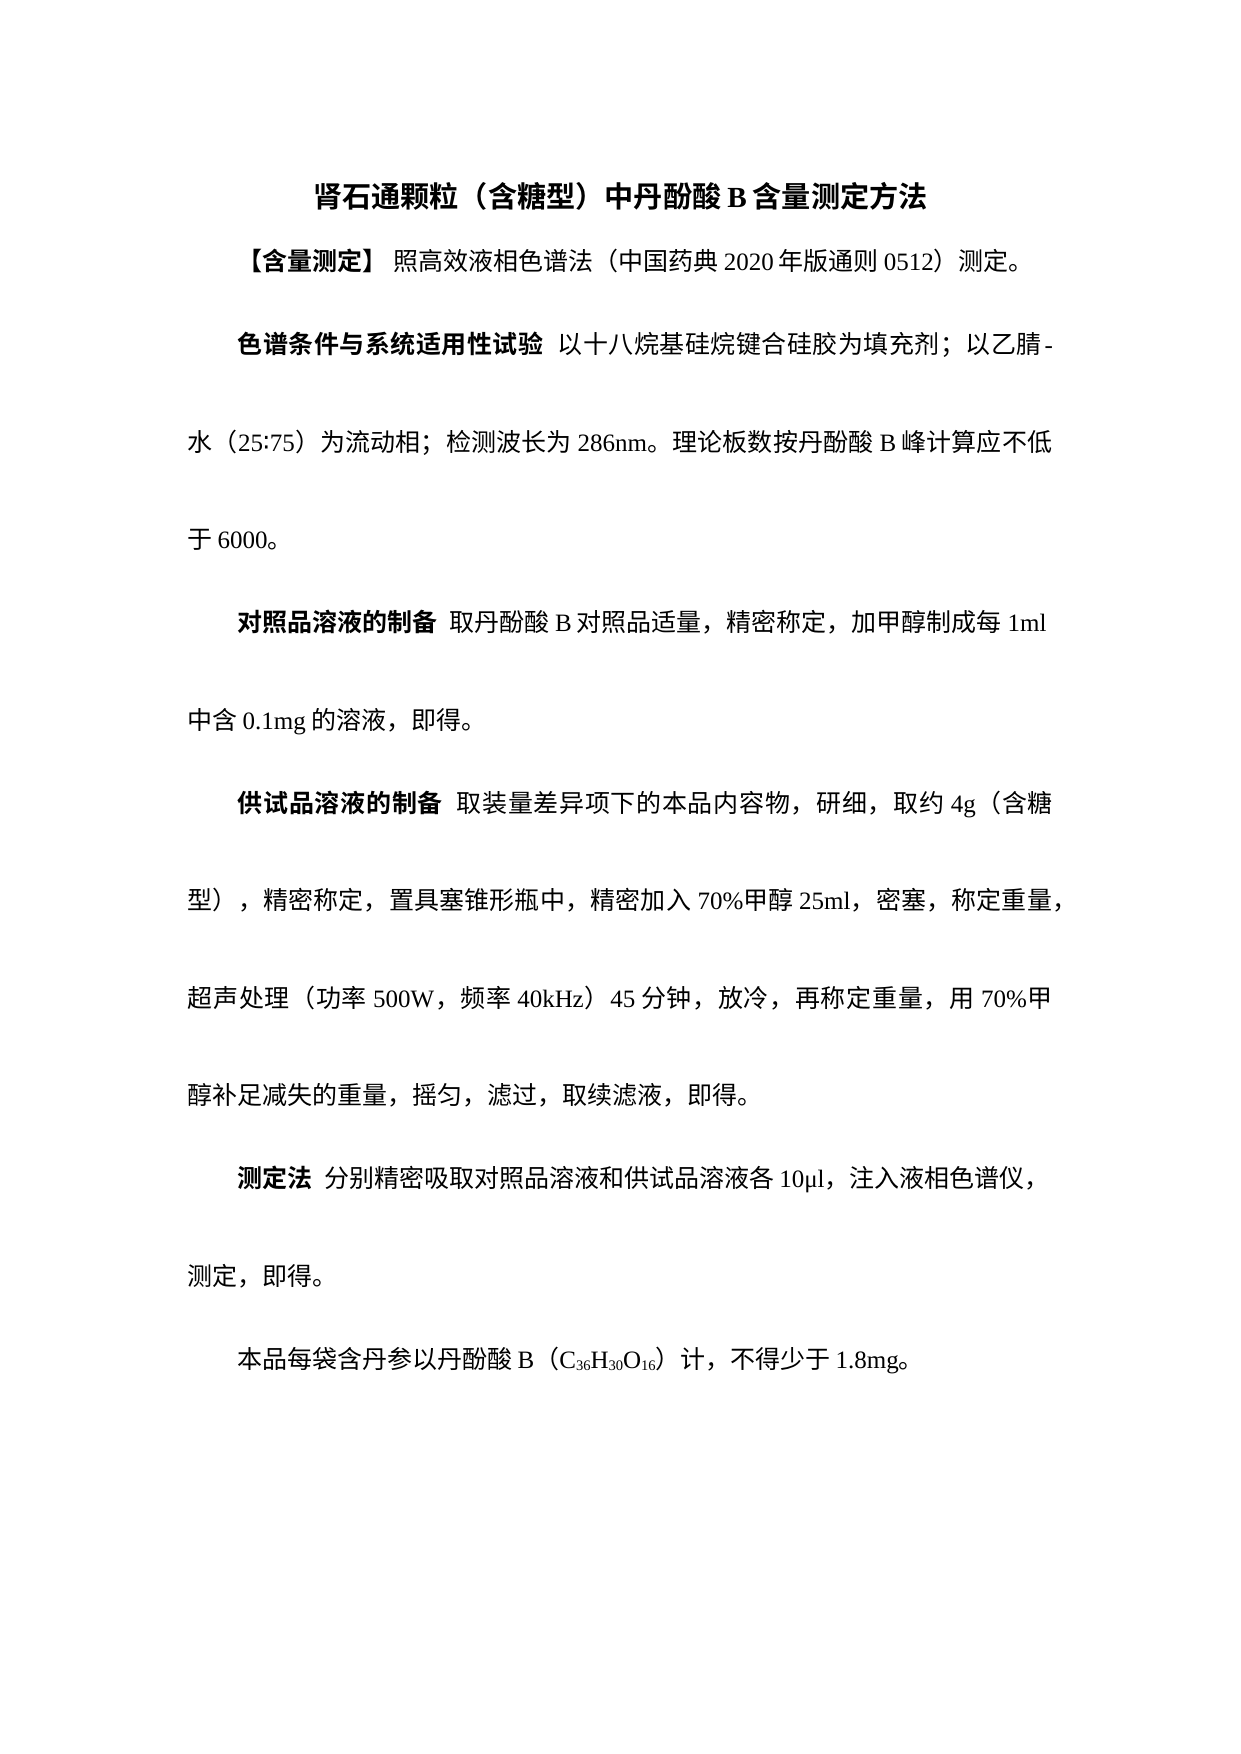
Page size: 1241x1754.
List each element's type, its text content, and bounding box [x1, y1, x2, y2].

text 【含量测定】 照高效液相色谱法（中国药典2020年版通则0512）测定。 [187, 227, 1053, 292]
text 肾石通颗粒（含糖型）中丹酚酸B含量测定方法 [187, 162, 1053, 227]
text 测定法 分别精密吸取对照品溶液和供试品溶液各10μl，注入液相色谱仪，测定，即得。 [187, 1144, 1053, 1307]
text 色谱条件与系统适用性试验 以十八烷基硅烷键合硅胶为填充剂；以乙腈-水（25∶75）为流动相；检测波长为286nm。理论板数按丹酚酸B峰计算应不低于6000。 [187, 310, 1053, 570]
text 供试品溶液的制备 取装量差异项下的本品内容物，研细，取约4g（含糖型），精密称定，置具塞锥形瓶中，精密加入70%甲醇25ml，密塞，称定重量，超声处理（功率500W，频率40kHz）45分钟，放冷，再称定重量，用70%甲醇补足减失的重量，摇匀，滤过，取续滤液，即得。 [187, 769, 1053, 1126]
text 对照品溶液的制备 取丹酚酸B对照品适量，精密称定，加甲醇制成每1ml 中含0.1mg的溶液，即得。 [187, 588, 1053, 751]
text 本品每袋含丹参以丹酚酸B（C36H30O16）计，不得少于1.8mg。 [187, 1325, 1053, 1390]
